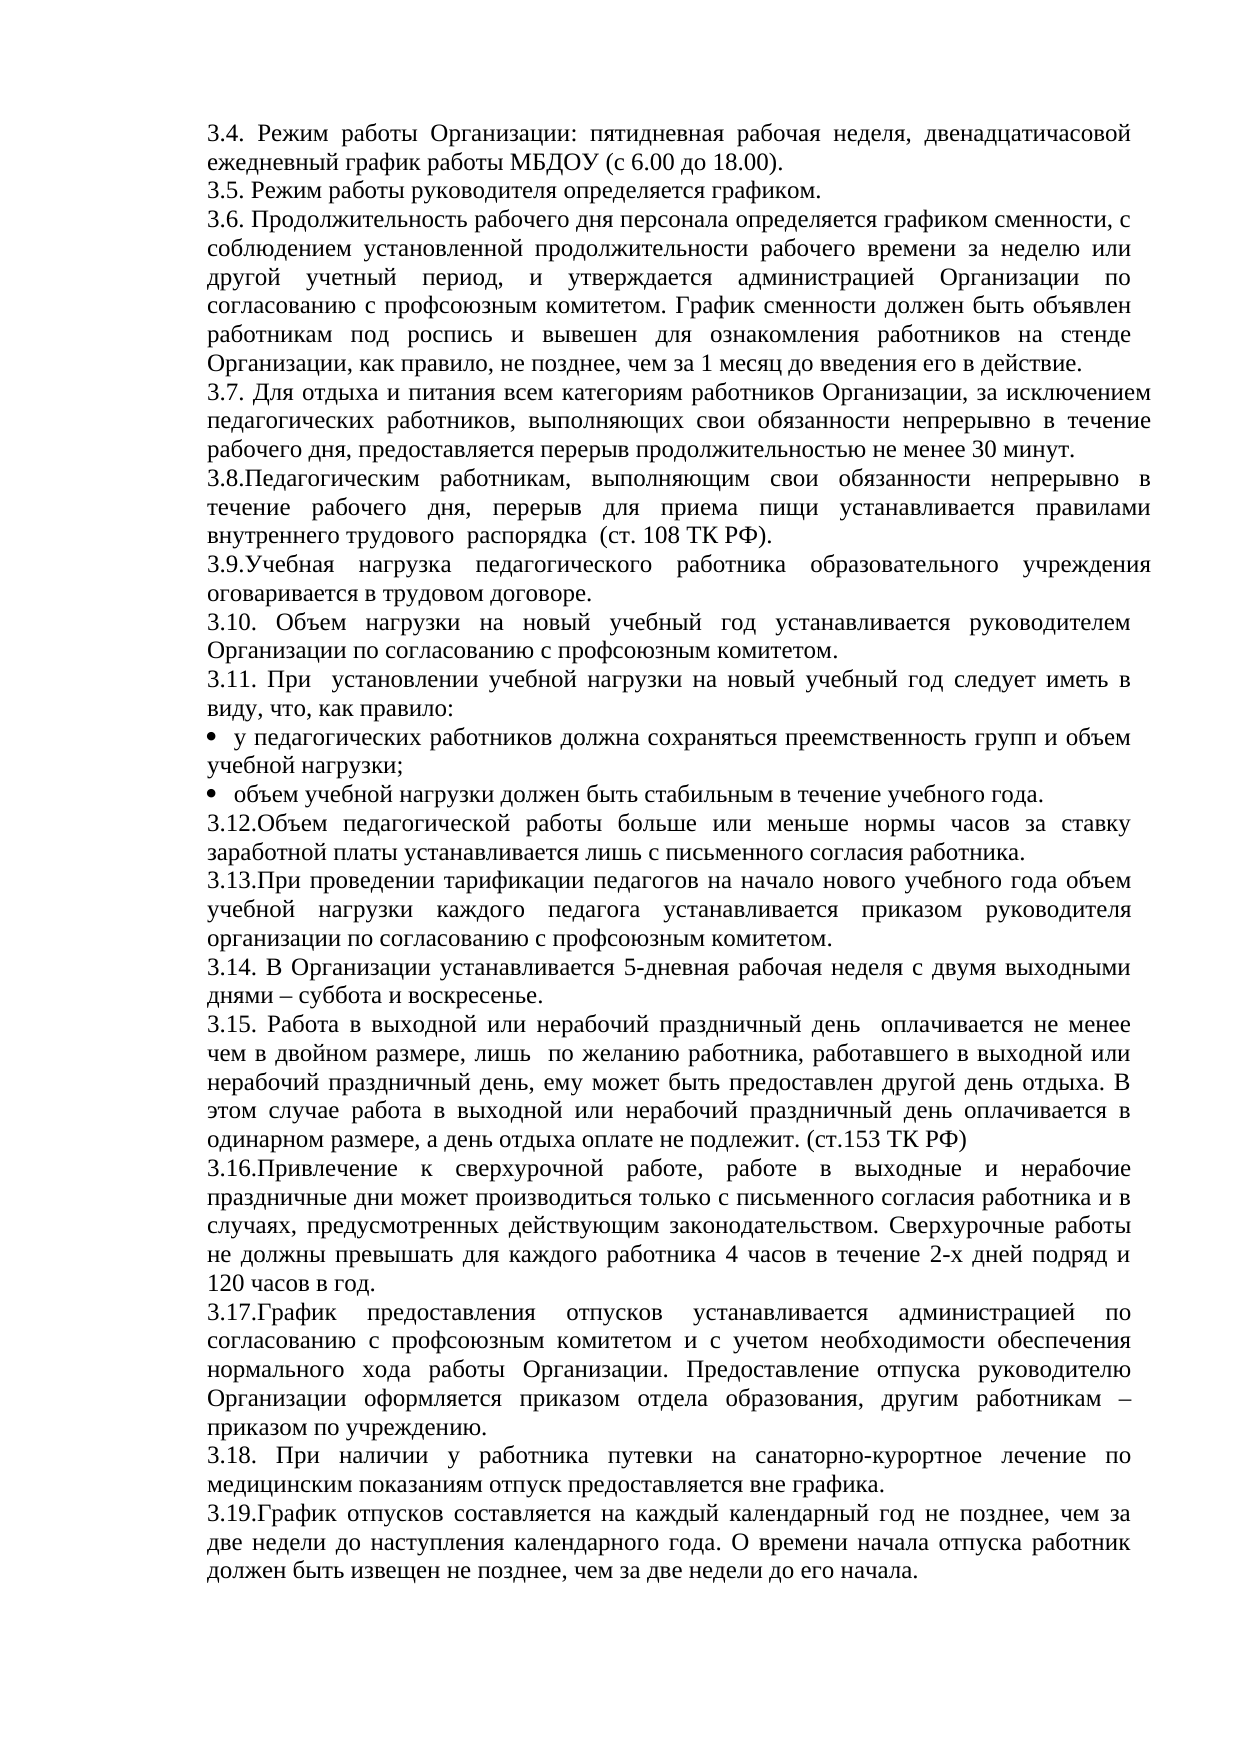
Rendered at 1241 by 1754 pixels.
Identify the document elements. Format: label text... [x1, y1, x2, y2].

text 3.16.Привлечение к сверхурочной работе, работе в выходные и нерабочие праздничные дни может производиться только с письменного согласия работника и в случаях, предусмотренных действующим законодательством. Сверхурочные работы не должны превышать для каждого работника в течение 2-х дней подряд и 120 часов в год. [207, 1153, 1132, 1297]
text 3.17.График предоставления отпусков устанавливается администрацией по согласованию с профсоюзным комитетом и с учетом необходимости обеспечения нормального хода работы Организации. Предоставление отпуска руководителю Организации оформляется приказом отдела образования, другим работникам – приказом по учреждению. [207, 1297, 1132, 1441]
text При установлении учебной нагрузки на новый учебный год следует иметь в виду, что, как правило: [207, 664, 1132, 722]
text 3.4. Режим работы Организации: пятидневная рабочая неделя, двенадцатичасовой ежедневный график работы МБДОУ (с до 18.00). [207, 118, 1132, 176]
text При наличии у работника путевки на санаторно-курортное лечение по медицинским показаниям отпуск предоставляется вне графика. [207, 1441, 1132, 1498]
text 3.7. Для отдыха и питания всем категориям работников Организации, за исключением педагогических работников, выполняющих свои обязанности непрерывно в течение рабочего дня, предоставляется перерыв продолжительностью не менее 30 минут. [207, 377, 1152, 463]
text Работа в выходной или нерабочий праздничный день оплачивается не менее чем в двойном размере, лишь по желанию работника, работавшего в выходной или нерабочий праздничный день, ему может быть предоставлен другой день отдыха. В этом случае работа в выходной или нерабочий праздничный день оплачивается в одинарном размере, а день отдыха оплате не подлежит. (ст.153 ТК РФ) [207, 1009, 1132, 1153]
text 3.19.График отпусков составляется на каждый календарный год не позднее, чем за две недели до наступления календарного года. О времени начала отпуска работник должен быть извещен не позднее, чем за две недели до его начала. [207, 1498, 1132, 1584]
text 3.9.Учебная нагрузка педагогического работника образовательного учреждения оговаривается в трудовом договоре. [207, 549, 1152, 607]
text 3.6. Продолжительность рабочего дня персонала определяется графиком сменности, с соблюдением установленной продолжительности рабочего времени за неделю или другой учетный период, и утверждается администрацией Организации по согласованию с профсоюзным комитетом. График сменности должен быть объявлен работникам под роспись и вывешен для ознакомления работников на стенде Организации, как правило, не позднее, чем за 1 месяц до введения его в действие. [207, 204, 1132, 377]
text 3.13.При проведении тарификации педагогов на начало нового учебного года объем учебной нагрузки каждого педагога устанавливается приказом руководителя организации по согласованию с профсоюзным комитетом. [207, 866, 1132, 952]
text Объем нагрузки на новый учебный год устанавливается руководителем Организации по согласованию с профсоюзным комитетом. [207, 607, 1132, 664]
list у педагогических работников должна сохраняться преемственность групп и объем учебной нагрузки; [207, 722, 1132, 779]
text 3.8.Педагогическим работникам, выполняющим свои обязанности непрерывно в течение рабочего дня, перерыв для приема пищи устанавливается правилами внутреннего трудового распорядка (ст. 108 ТК РФ). [207, 463, 1152, 549]
list объем учебной нагрузки должен быть стабильным в течение учебного года. [207, 779, 1132, 808]
text 3.12.Объем педагогической работы больше или меньше нормы часов за ставку заработной платы устанавливается лишь с письменного согласия работника. [207, 808, 1132, 866]
text В Организации устанавливается 5-дневная рабочая неделя с двумя выходными днями – суббота и воскресенье. [207, 952, 1132, 1009]
text 3.5. Режим работы руководителя определяется графиком. [207, 176, 1132, 204]
